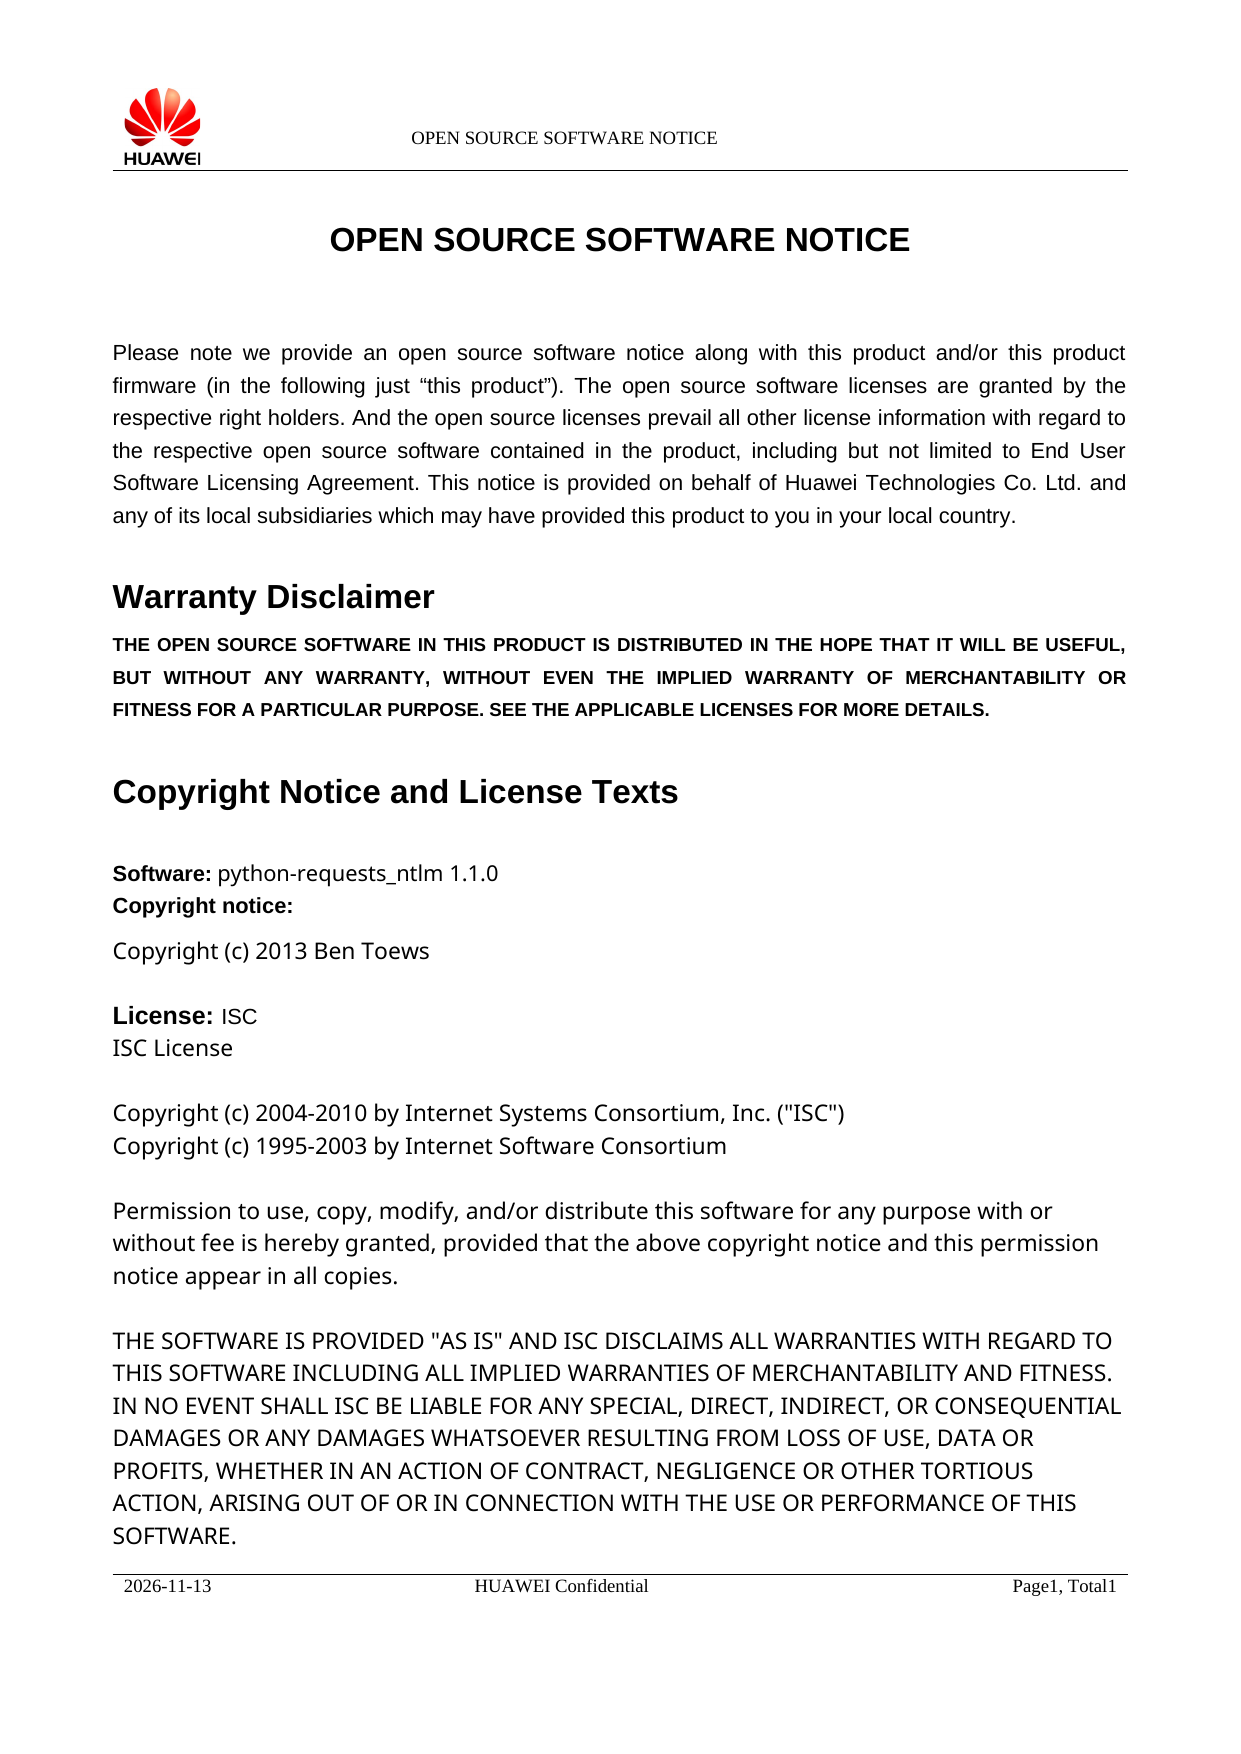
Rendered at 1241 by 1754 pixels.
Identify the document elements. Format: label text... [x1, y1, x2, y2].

text THE SOFTWARE IS PROVIDED "AS IS" AND ISC DISCLAIMS ALL WARRANTIES WITH REGARD TO THIS SOFTWARE INCLUDING ALL IMPLIED WARRANTIES OF MERCHANTABILITY AND FITNESS. IN NO EVENT SHALL ISC BE LIABLE FOR ANY SPECIAL, DIRECT, INDIRECT, OR CONSEQUENTIAL DAMAGES OR ANY DAMAGES WHATSOEVER RESULTING FROM LOSS OF USE, DATA OR PROFITS, WHETHER IN AN ACTION OF CONTRACT, NEGLIGENCE OR OTHER TORTIOUS ACTION, ARISING OUT OF OR IN CONNECTION WITH THE USE OR PERFORMANCE OF THIS SOFTWARE. [112, 1324, 1128, 1551]
text Copyright (c) 1995-2003 by Internet Software Consortium [112, 1129, 1128, 1161]
text OPEN SOURCE SOFTWARE NOTICE [112, 206, 1128, 271]
text ISC License [112, 1031, 1128, 1064]
text Please note we provide an open source software notice along with this product and/or this product firmware (in the following just “this product”). The open source software licenses are granted by the respective right holders. And the open source licenses prevail all other license information with regard to the respective open source software contained in the product, including but not limited to End User Software Licensing Agreement. This notice is provided on behalf of Huawei Technologies Co. Ltd. and any of its local subsidiaries which may have provided this product to you in your local country. [112, 336, 1128, 531]
text Copyright Notice and License Texts [112, 759, 1128, 824]
picture [124, 88, 201, 165]
title Software: python-requests_ntlm 1.1.0 [112, 856, 1128, 889]
text License: ISC [112, 999, 1128, 1031]
text Copyright (c) 2013 Ben Toews [112, 934, 1128, 966]
text The open source software in this product is distributed in the hope that it will be useful, but WITHOUT ANY WARRANTY, without even the implied warranty of MERCHANTABILITY or FITNESS FOR A PARTICULAR PURPOSE. See the applicable licenses for more details. [112, 629, 1128, 726]
text Permission to use, copy, modify, and/or distribute this software for any purpose with or without fee is hereby granted, provided that the above copyright notice and this permission notice appear in all copies. [112, 1194, 1128, 1291]
text Copyright notice: [112, 889, 1128, 921]
text Copyright (c) 2004-2010 by Internet Systems Consortium, Inc. ("ISC") [112, 1096, 1128, 1129]
text Warranty Disclaimer [112, 564, 1128, 629]
